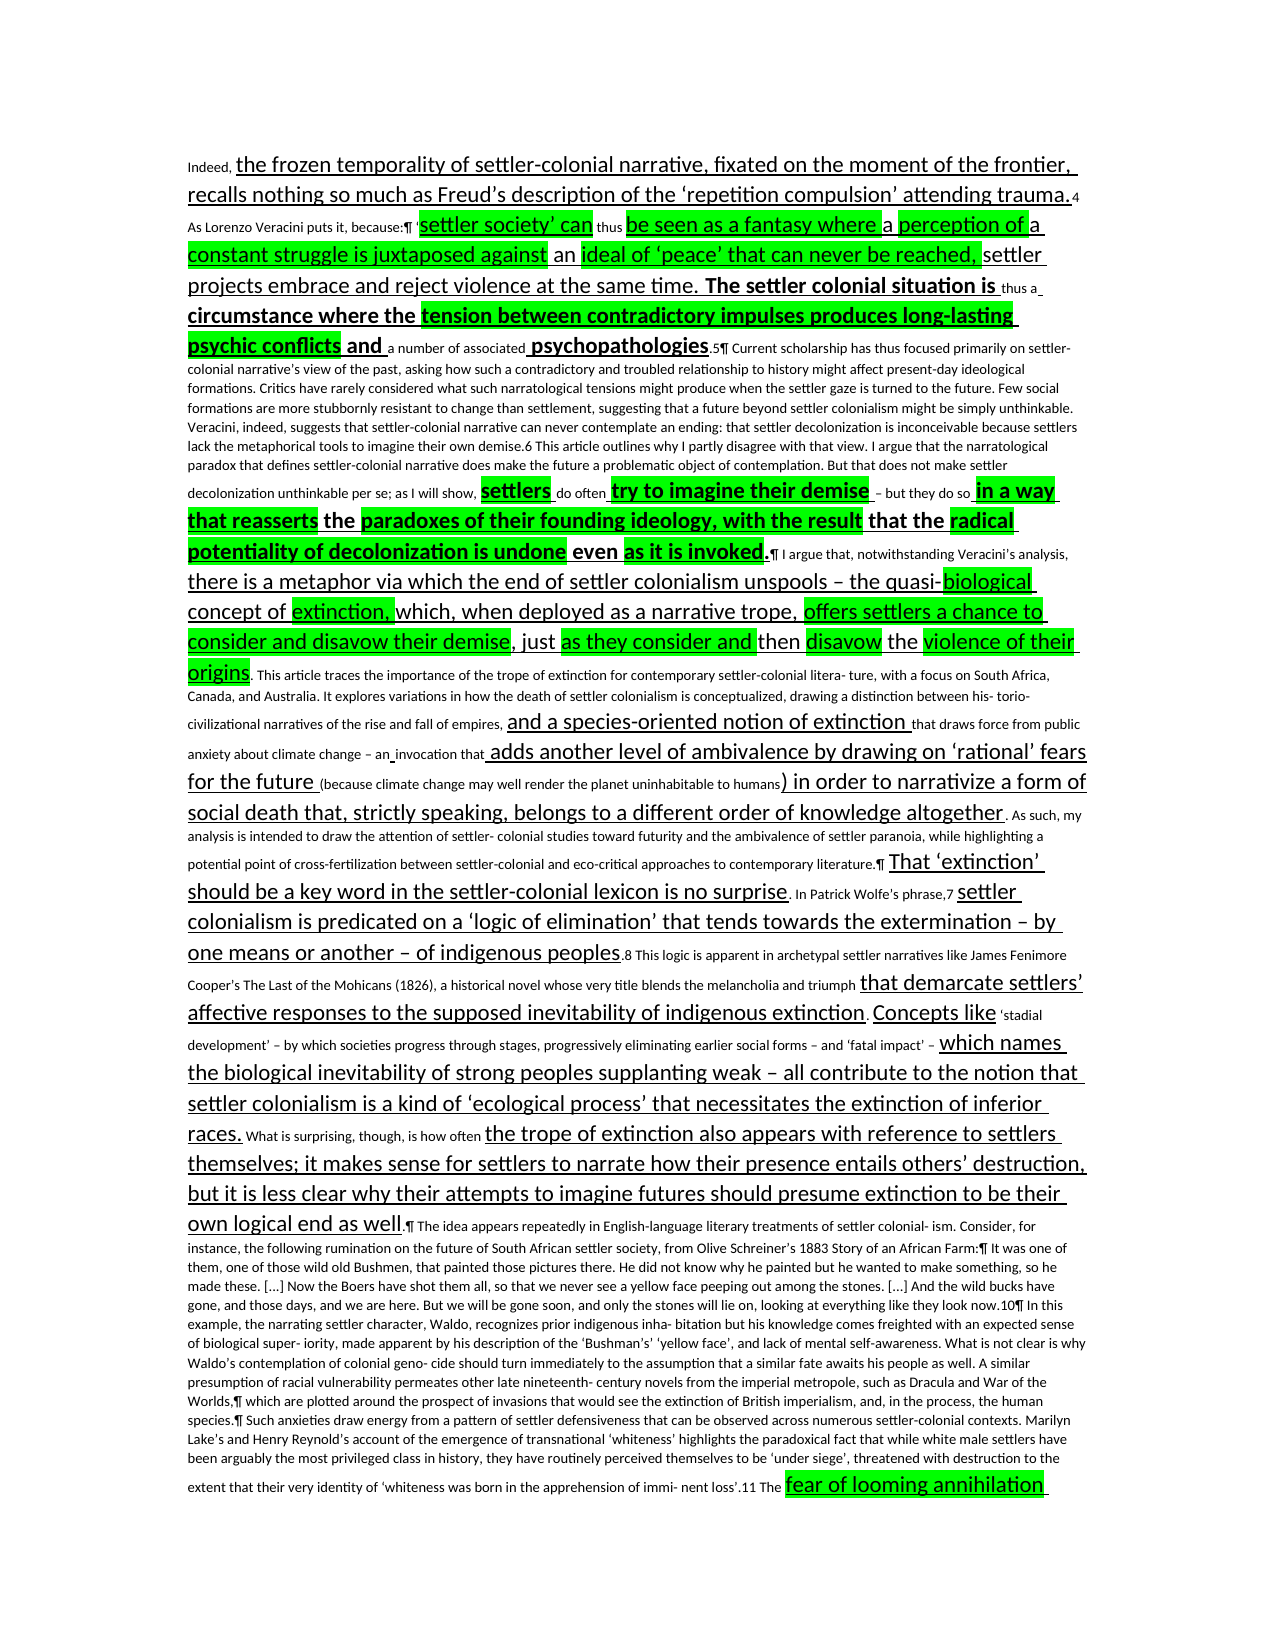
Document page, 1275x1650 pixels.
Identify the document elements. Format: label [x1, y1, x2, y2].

text [187, 1174, 1087, 1498]
text [187, 150, 1087, 1173]
